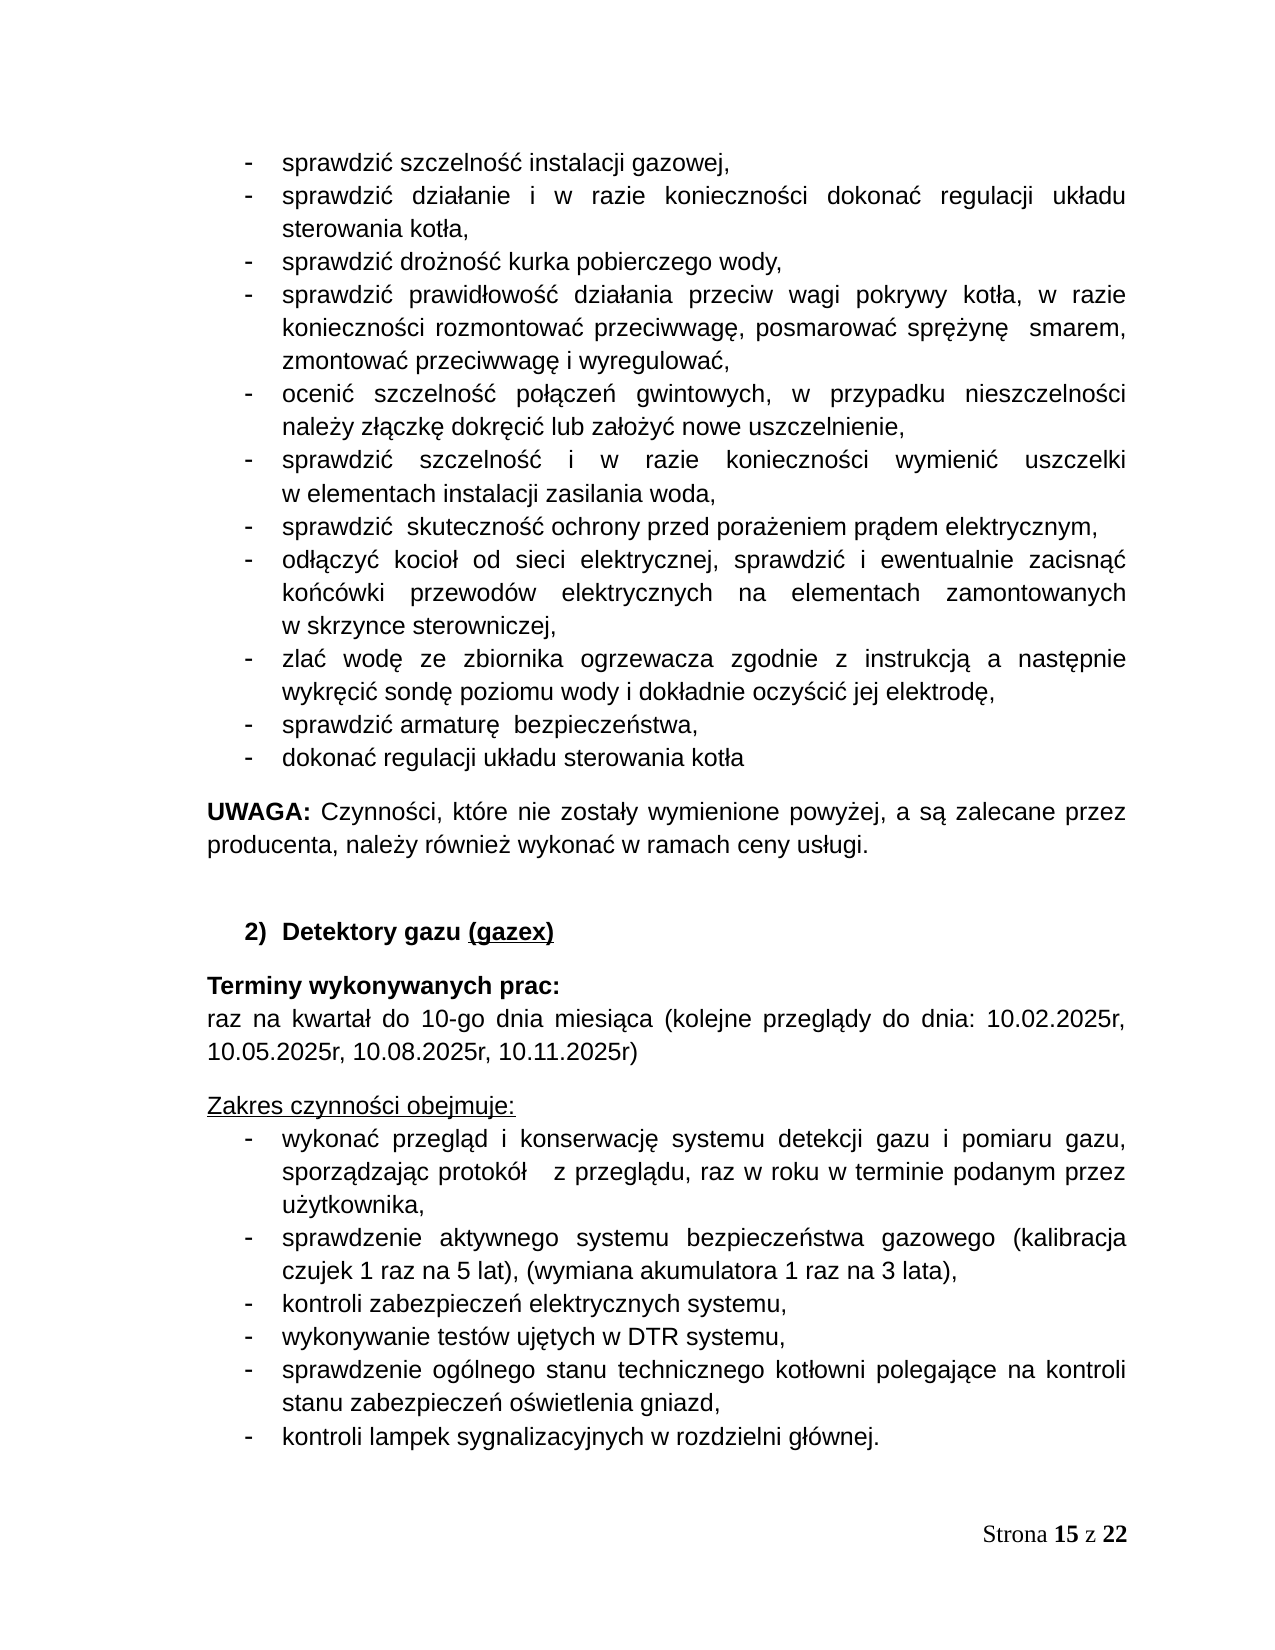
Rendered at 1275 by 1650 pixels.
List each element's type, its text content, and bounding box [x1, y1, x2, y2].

list Detektory gazu (gazex) [244, 917, 1127, 946]
list sprawdzić skuteczność ochrony przed porażeniem prądem elektrycznym, [244, 512, 1127, 540]
list odłączyć kocioł od sieci elektrycznej, sprawdzić i ewentualnie zacisnąć końcówki przewodów elektrycznych na elementach zamontowanych w skrzynce sterowniczej, [244, 545, 1127, 639]
list kontroli zabezpieczeń elektrycznych systemu, [244, 1289, 1127, 1318]
list sprawdzić szczelność instalacji gazowej, [244, 148, 1127, 177]
text Terminy wykonywanych prac: [207, 971, 1127, 999]
list sprawdzić armaturę bezpieczeństwa, [244, 710, 1127, 739]
list sprawdzenie ogólnego stanu technicznego kotłowni polegające na kontroli stanu zabezpieczeń oświetlenia gniazd, [244, 1355, 1127, 1417]
text Zakres czynności obejmuje: [207, 1091, 1127, 1119]
list sprawdzić działanie i w razie konieczności dokonać regulacji układu sterowania kotła, [244, 181, 1127, 243]
list wykonać przegląd i konserwację systemu detekcji gazu i pomiaru gazu, sporządzając protokół z przeglądu, raz w roku w terminie podanym przez użytkownika, [244, 1124, 1127, 1219]
list zlać wodę ze zbiornika ogrzewacza zgodnie z instrukcją a następnie wykręcić sondę poziomu wody i dokładnie oczyścić jej elektrodę, [244, 644, 1127, 706]
text UWAGA: Czynności, które nie zostały wymienione powyżej, a są zalecane przez producenta, należy również wykonać w ramach ceny usługi. [207, 797, 1127, 859]
list ocenić szczelność połączeń gwintowych, w przypadku nieszczelności należy złączkę dokręcić lub założyć nowe uszczelnienie, [244, 379, 1127, 441]
list kontroli lampek sygnalizacyjnych w rozdzielni głównej. [244, 1421, 1127, 1450]
list sprawdzić szczelność i w razie konieczności wymienić uszczelki w elementach instalacji zasilania woda, [244, 445, 1127, 507]
list sprawdzić prawidłowość działania przeciw wagi pokrywy kotła, w razie konieczności rozmontować przeciwwagę, posmarować sprężynę smarem, zmontować przeciwwagę i wyregulować, [244, 280, 1127, 375]
list sprawdzić drożność kurka pobierczego wody, [244, 247, 1127, 276]
list wykonywanie testów ujętych w DTR systemu, [244, 1322, 1127, 1351]
list sprawdzenie aktywnego systemu bezpieczeństwa gazowego (kalibracja czujek 1 raz na 5 lat), (wymiana akumulatora 1 raz na 3 lata), [244, 1223, 1127, 1285]
list dokonać regulacji układu sterowania kotła [244, 743, 1127, 772]
text raz na kwartał do 10-go dnia miesiąca (kolejne przeglądy do dnia: 10.02.2025r, 10.05.2025r, 10.08.2025r, 10.11.2025r) [207, 1004, 1127, 1066]
